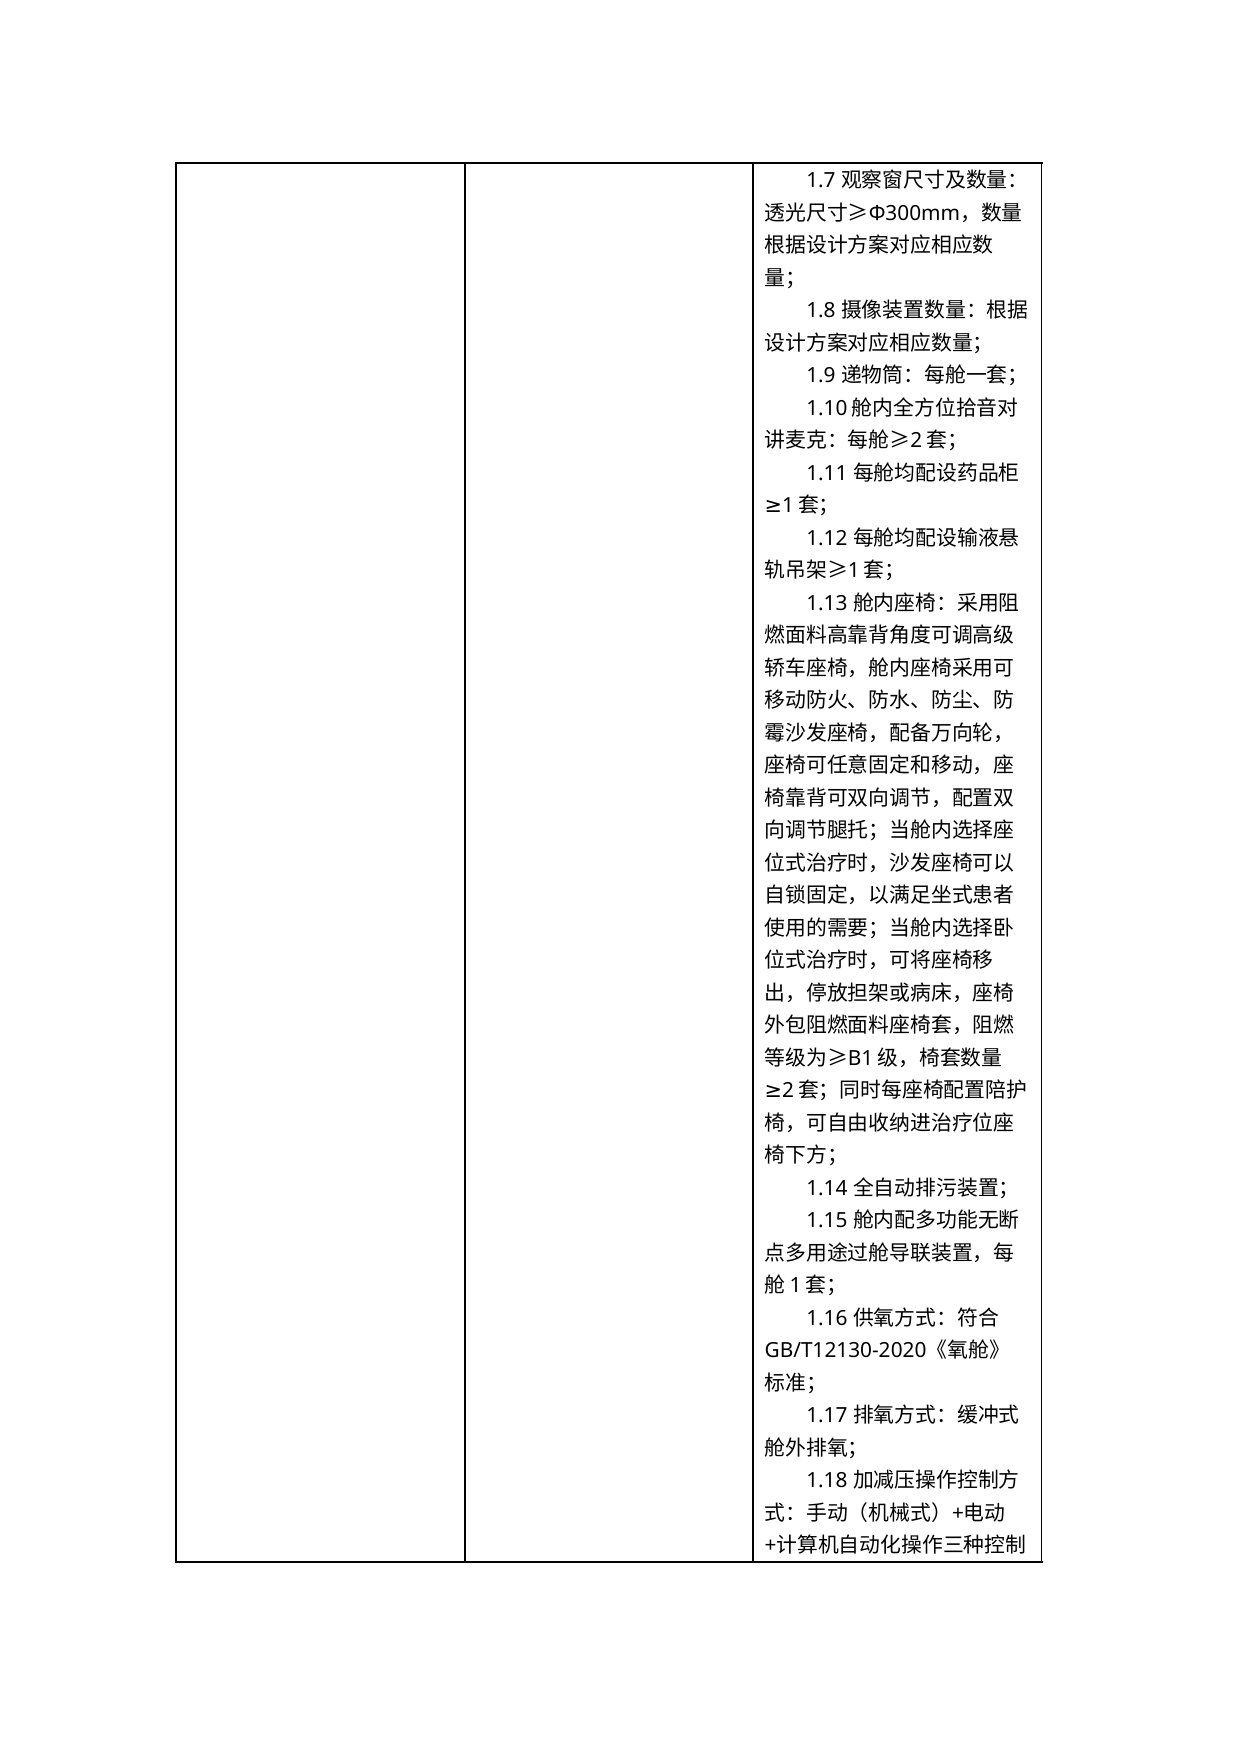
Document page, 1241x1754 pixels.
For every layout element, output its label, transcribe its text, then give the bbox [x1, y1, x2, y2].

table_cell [754, 164, 1041, 1561]
table_cell 1 [177, 164, 464, 1561]
table_cell [466, 164, 752, 1561]
